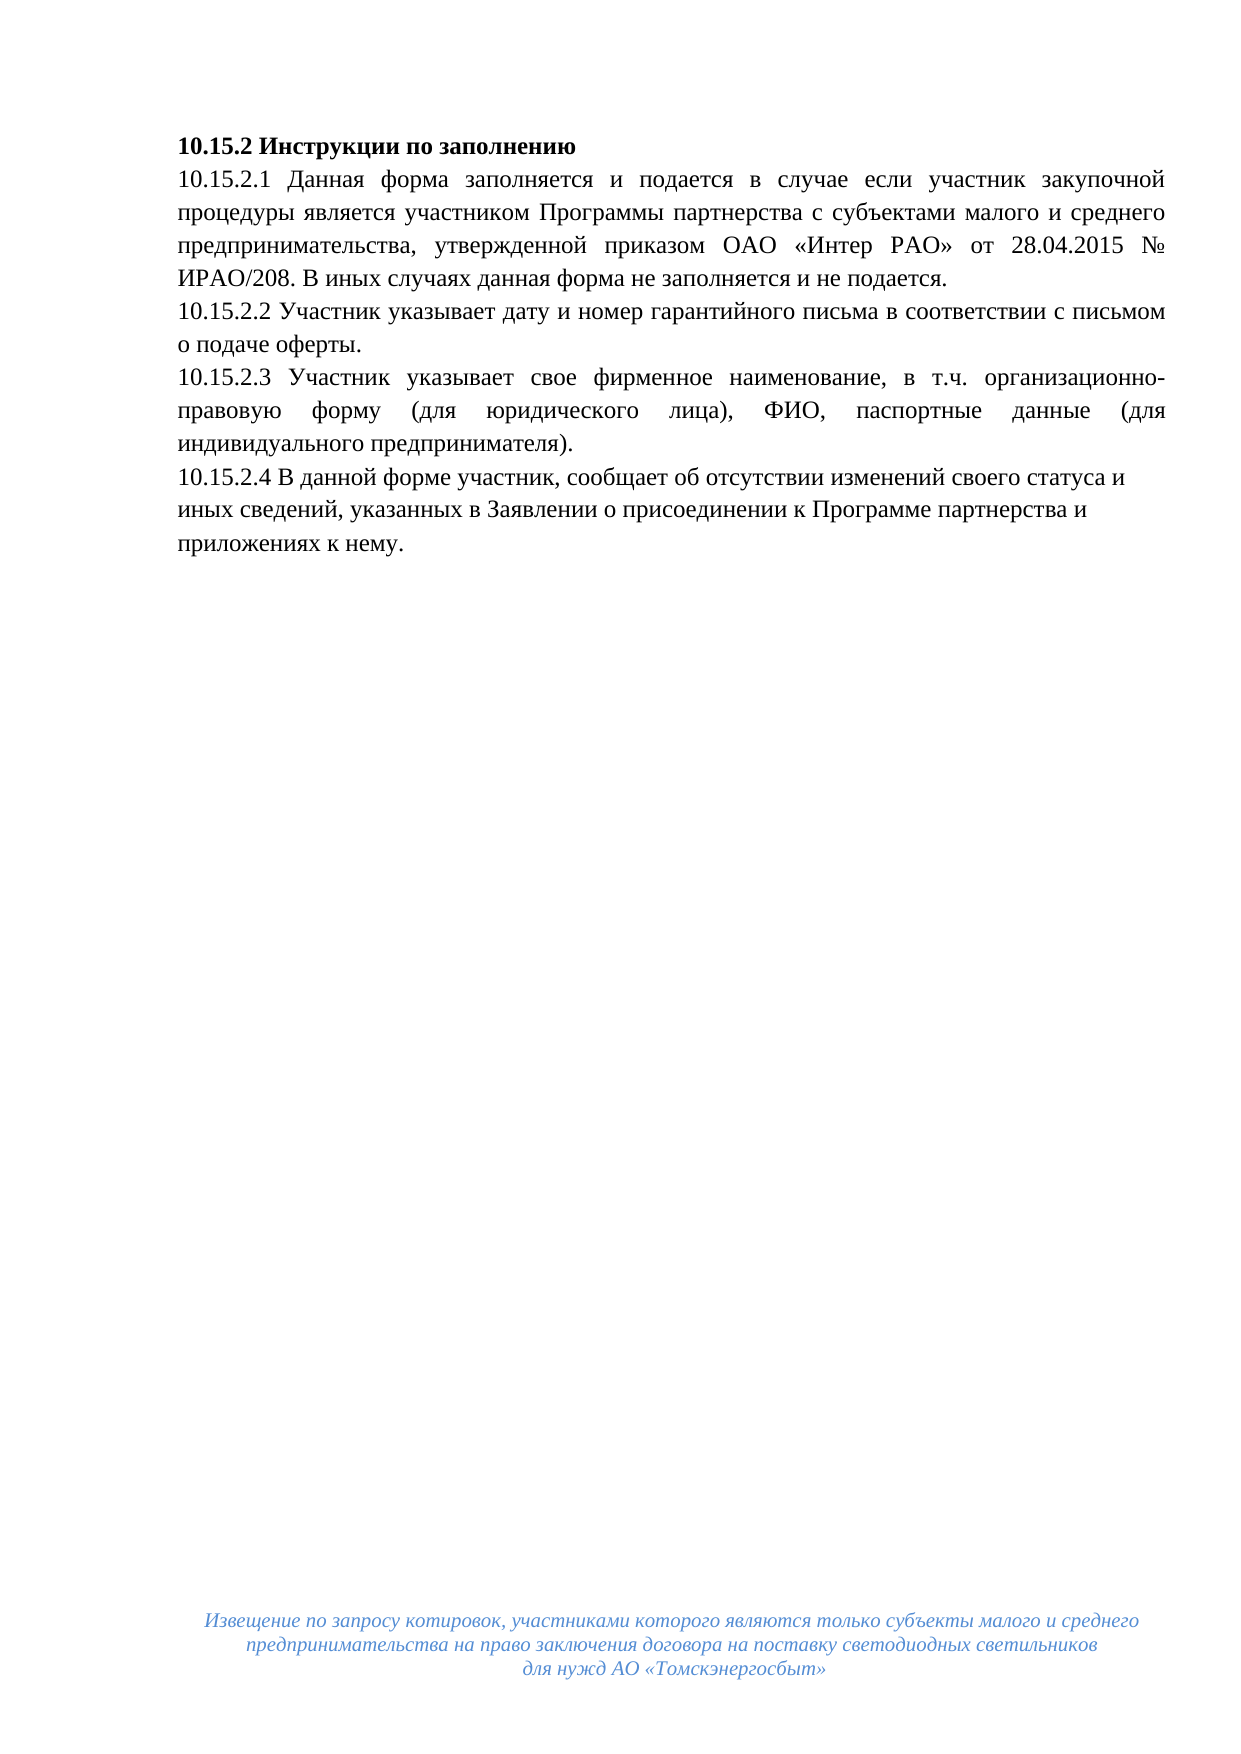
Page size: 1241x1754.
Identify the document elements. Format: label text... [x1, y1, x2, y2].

text 10.15.2.3 Участник указывает свое фирменное наименование, в т.ч. организационно-правовую форму (для юридического лица), ФИО, паспортные данные (для индивидуального предпринимателя). [177, 362, 1166, 457]
text 10.15.2.4 В данной форме участник, сообщает об отсутствии изменений своего статуса и иных сведений, указанных в Заявлении о присоединении к Программе партнерства и приложениях к нему. [177, 462, 1166, 556]
text 10.15.2.1 Данная форма заполняется и подается в случае если участник закупочной процедуры является участником Программы партнерства с субъектами малого и среднего предпринимательства, утвержденной приказом ОАО «Интер РАО» от 28.04.2015 № ИРАО/208. В иных случаях данная форма не заполняется и не подается. [177, 164, 1166, 292]
text 10.15.2 Инструкции по заполнению [177, 131, 1166, 160]
text 10.15.2.2 Участник указывает дату и номер гарантийного письма в соответствии с письмом о подаче оферты. [177, 296, 1166, 358]
